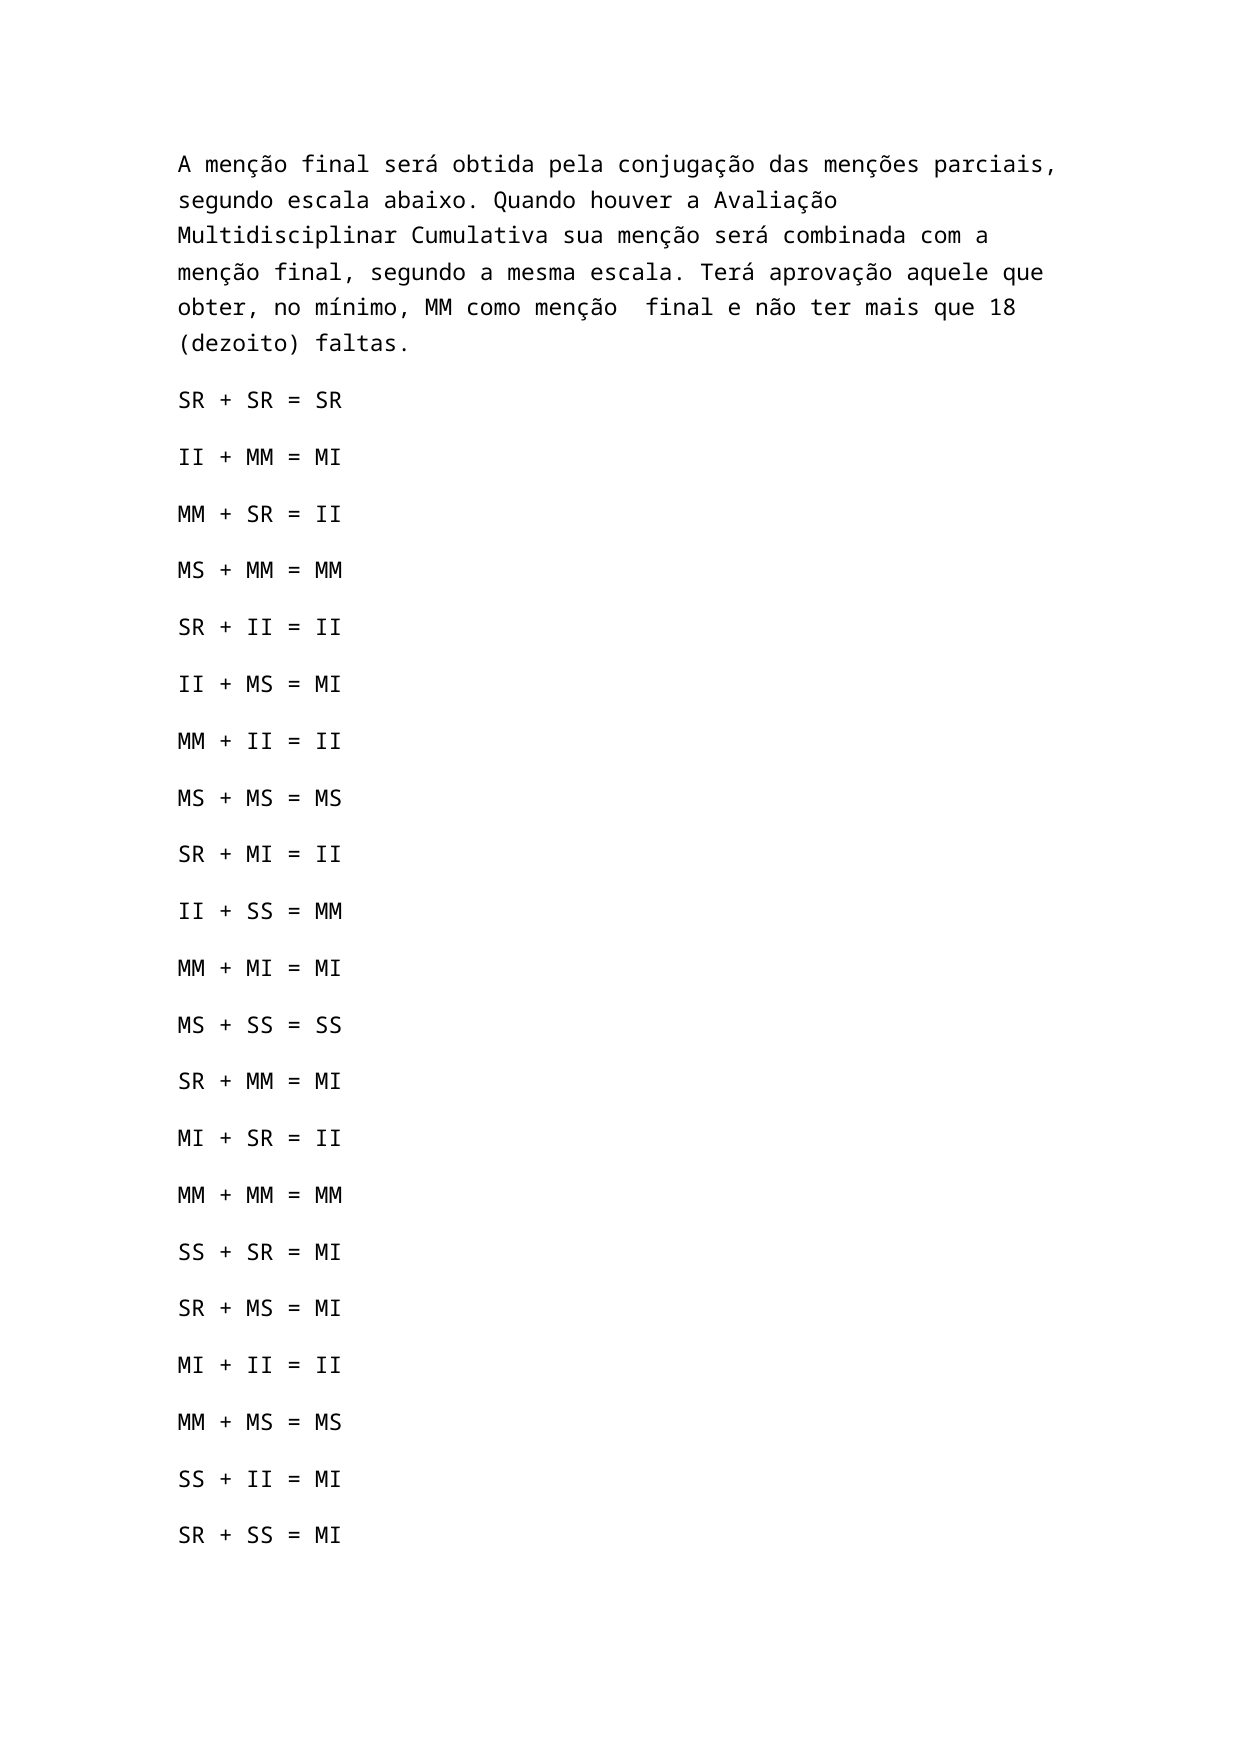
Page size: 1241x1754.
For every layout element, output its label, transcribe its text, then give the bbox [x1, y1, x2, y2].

text SR + MS = MI [177, 1292, 1063, 1324]
text II + MM = MI [177, 441, 1063, 472]
text MM + SR = II [177, 498, 1063, 529]
text A menção final será obtida pela conjugação das menções parciais, segundo escala abaixo. Quando houver a Avaliação Multidisciplinar Cumulativa sua menção será combinada com a menção final, segundo a mesma escala. Terá aprovação aquele que obter, no mínimo, MM como menção final e não ter mais que 18 (dezoito) faltas. [177, 148, 1063, 358]
text SR + MM = MI [177, 1065, 1063, 1097]
text MS + MS = MS [177, 781, 1063, 813]
text MI + II = II [177, 1349, 1063, 1380]
text MI + SR = II [177, 1122, 1063, 1153]
text MS + SS = SS [177, 1008, 1063, 1040]
text II + SS = MM [177, 895, 1063, 926]
text MM + MI = MI [177, 952, 1063, 983]
text MS + MM = MM [177, 554, 1063, 586]
text MM + II = II [177, 725, 1063, 756]
text SR + SR = SR [177, 384, 1063, 415]
text MM + MS = MS [177, 1406, 1063, 1437]
text SS + SR = MI [177, 1236, 1063, 1267]
text SS + II = MI [177, 1463, 1063, 1494]
text II + MS = MI [177, 668, 1063, 699]
text SR + SS = MI [177, 1519, 1063, 1551]
text SR + II = II [177, 611, 1063, 642]
text MM + MM = MM [177, 1179, 1063, 1210]
text SR + MI = II [177, 838, 1063, 869]
